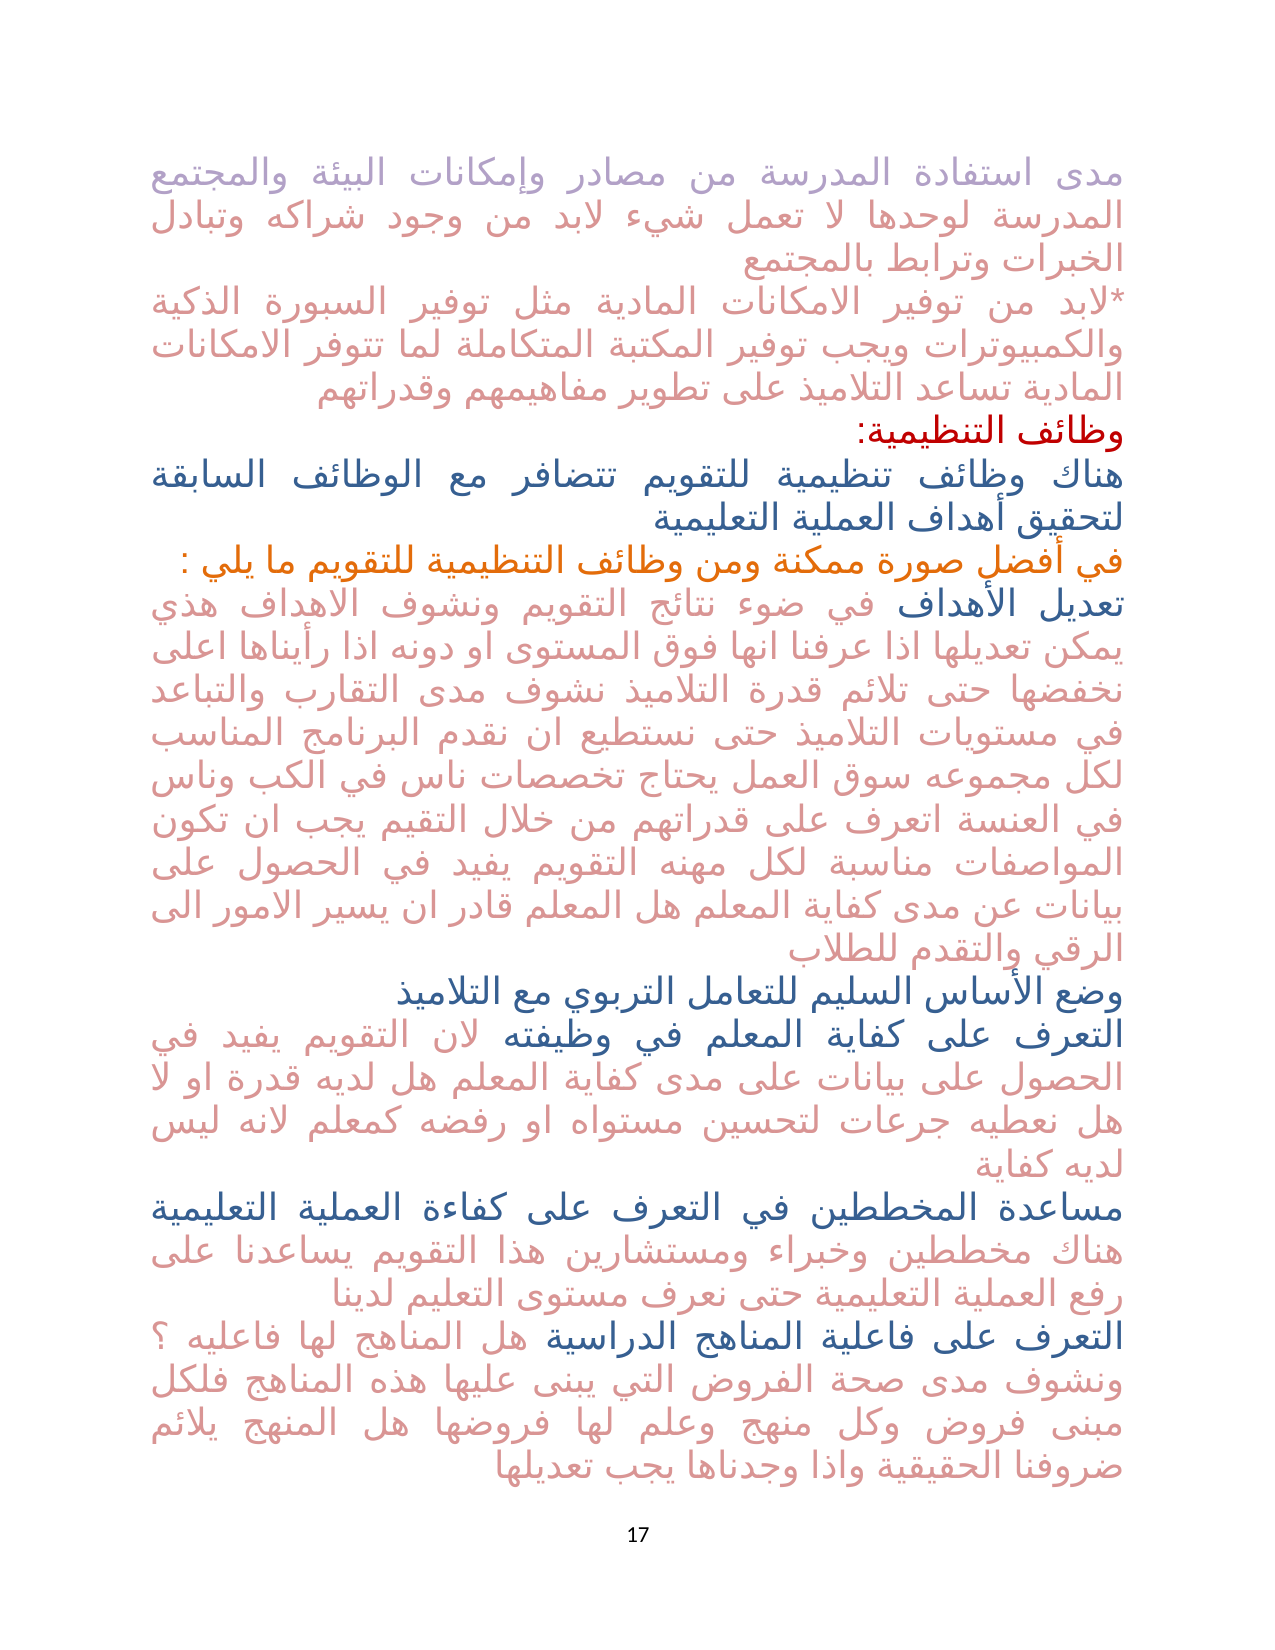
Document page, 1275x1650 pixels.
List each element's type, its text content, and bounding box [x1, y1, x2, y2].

text تعديل الأهداف في ضوء نتائج التقويم ونشوف الاهداف هذي يمكن تعديلها اذا عرفنا انها فوق المستوى او دونه اذا رأيناها اعلى نخفضها حتى تلائم قدرة التلاميذ نشوف مدى التقارب والتباعد في مستويات التلاميذ حتى نستطيع ان نقدم البرنامج المناسب لكل مجموعه سوق العمل يحتاج تخصصات ناس في الكب وناس في العنسة اتعرف على قدراتهم من خلال التقيم يجب ان تكون المواصفات مناسبة لكل مهنه التقويم يفيد في الحصول على بيانات عن مدى كفاية المعلم هل المعلم قادر ان يسير الامور الى الرقي والتقدم للطلاب [150, 581, 1125, 969]
text وضع الأساس السليم للتعامل التربوي مع التلاميذ [150, 969, 1125, 1012]
text التعرف على كفاية المعلم في وظيفته لان التقويم يفيد في الحصول على بيانات على مدى كفاية المعلم هل لديه قدرة او لا هل نعطيه جرعات لتحسين مستواه او رفضه كمعلم لانه ليس لديه كفاية [150, 1012, 1125, 1185]
text هناك وظائف تنظيمية للتقويم تتضافر مع الوظائف السابقة لتحقيق أهداف العملية التعليمية [150, 452, 1125, 538]
text في أفضل صورة ممكنة ومن وظائف التنظيمية للتقويم ما يلي : [150, 538, 1125, 581]
text مساعدة المخططين في التعرف على كفاءة العملية التعليمية هناك مخططين وخبراء ومستشارين هذا التقويم يساعدنا على رفع العملية التعليمية حتى نعرف مستوى التعليم لدينا [150, 1185, 1125, 1314]
text مدى استفادة المدرسة من مصادر وإمكانات البيئة والمجتمع المدرسة لوحدها لا تعمل شيء لابد من وجود شراكه وتبادل الخبرات وترابط بالمجتمع [150, 150, 1125, 279]
text التعرف على فاعلية المناهج الدراسية هل المناهج لها فاعليه ؟ ونشوف مدى صحة الفروض التي يبنى عليها هذه المناهج فلكل مبنى فروض وكل منهج وعلم لها فروضها هل المنهج يلائم ضروفنا الحقيقية واذا وجدناها يجب تعديلها [150, 1314, 1125, 1487]
text وظائف التنظيمية: [150, 409, 1125, 452]
text *لابد من توفير الامكانات المادية مثل توفير السبورة الذكية والكمبيوترات ويجب توفير المكتبة المتكاملة لما تتوفر الامكانات المادية تساعد التلاميذ على تطوير مفاهيمهم وقدراتهم [150, 279, 1125, 409]
